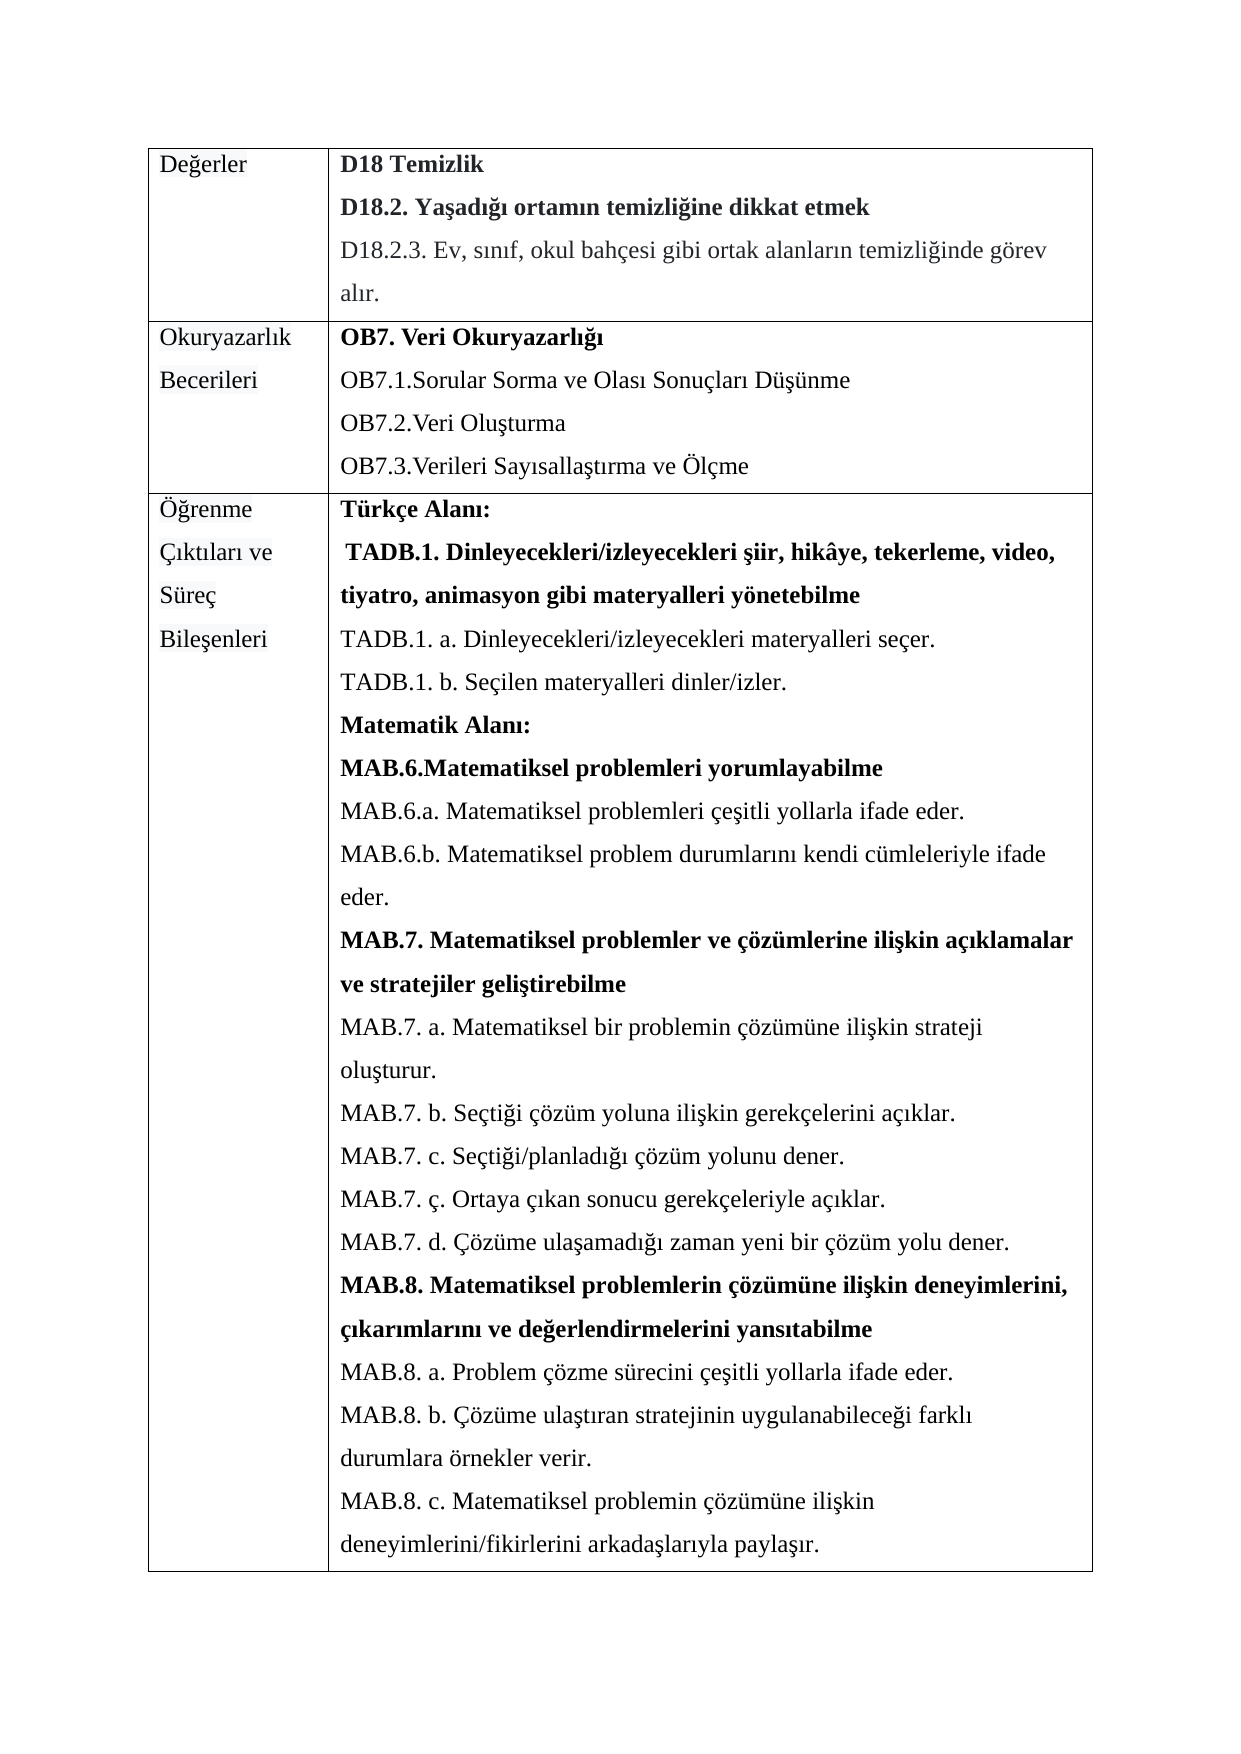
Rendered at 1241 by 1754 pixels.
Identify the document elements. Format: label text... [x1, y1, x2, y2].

table_cell D18 Temizlik D18.2. Yaşadığı ortamın temizliğine dikkat etmek D18.2.3. Ev, sınıf, okul bahçesi gibi ortak alanların temizliğinde görev alır. [329, 149, 1092, 321]
table_cell Değerler [149, 149, 328, 321]
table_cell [329, 494, 1092, 1571]
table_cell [149, 494, 328, 1571]
table_cell Okuryazarlık Becerileri [149, 322, 328, 493]
table_cell OB7. Veri Okuryazarlığı OB7.1.Sorular Sorma ve Olası Sonuçları Düşünme OB7.2.Veri Oluşturma OB7.3.Verileri Sayısallaştırma ve Ölçme [329, 322, 1092, 493]
